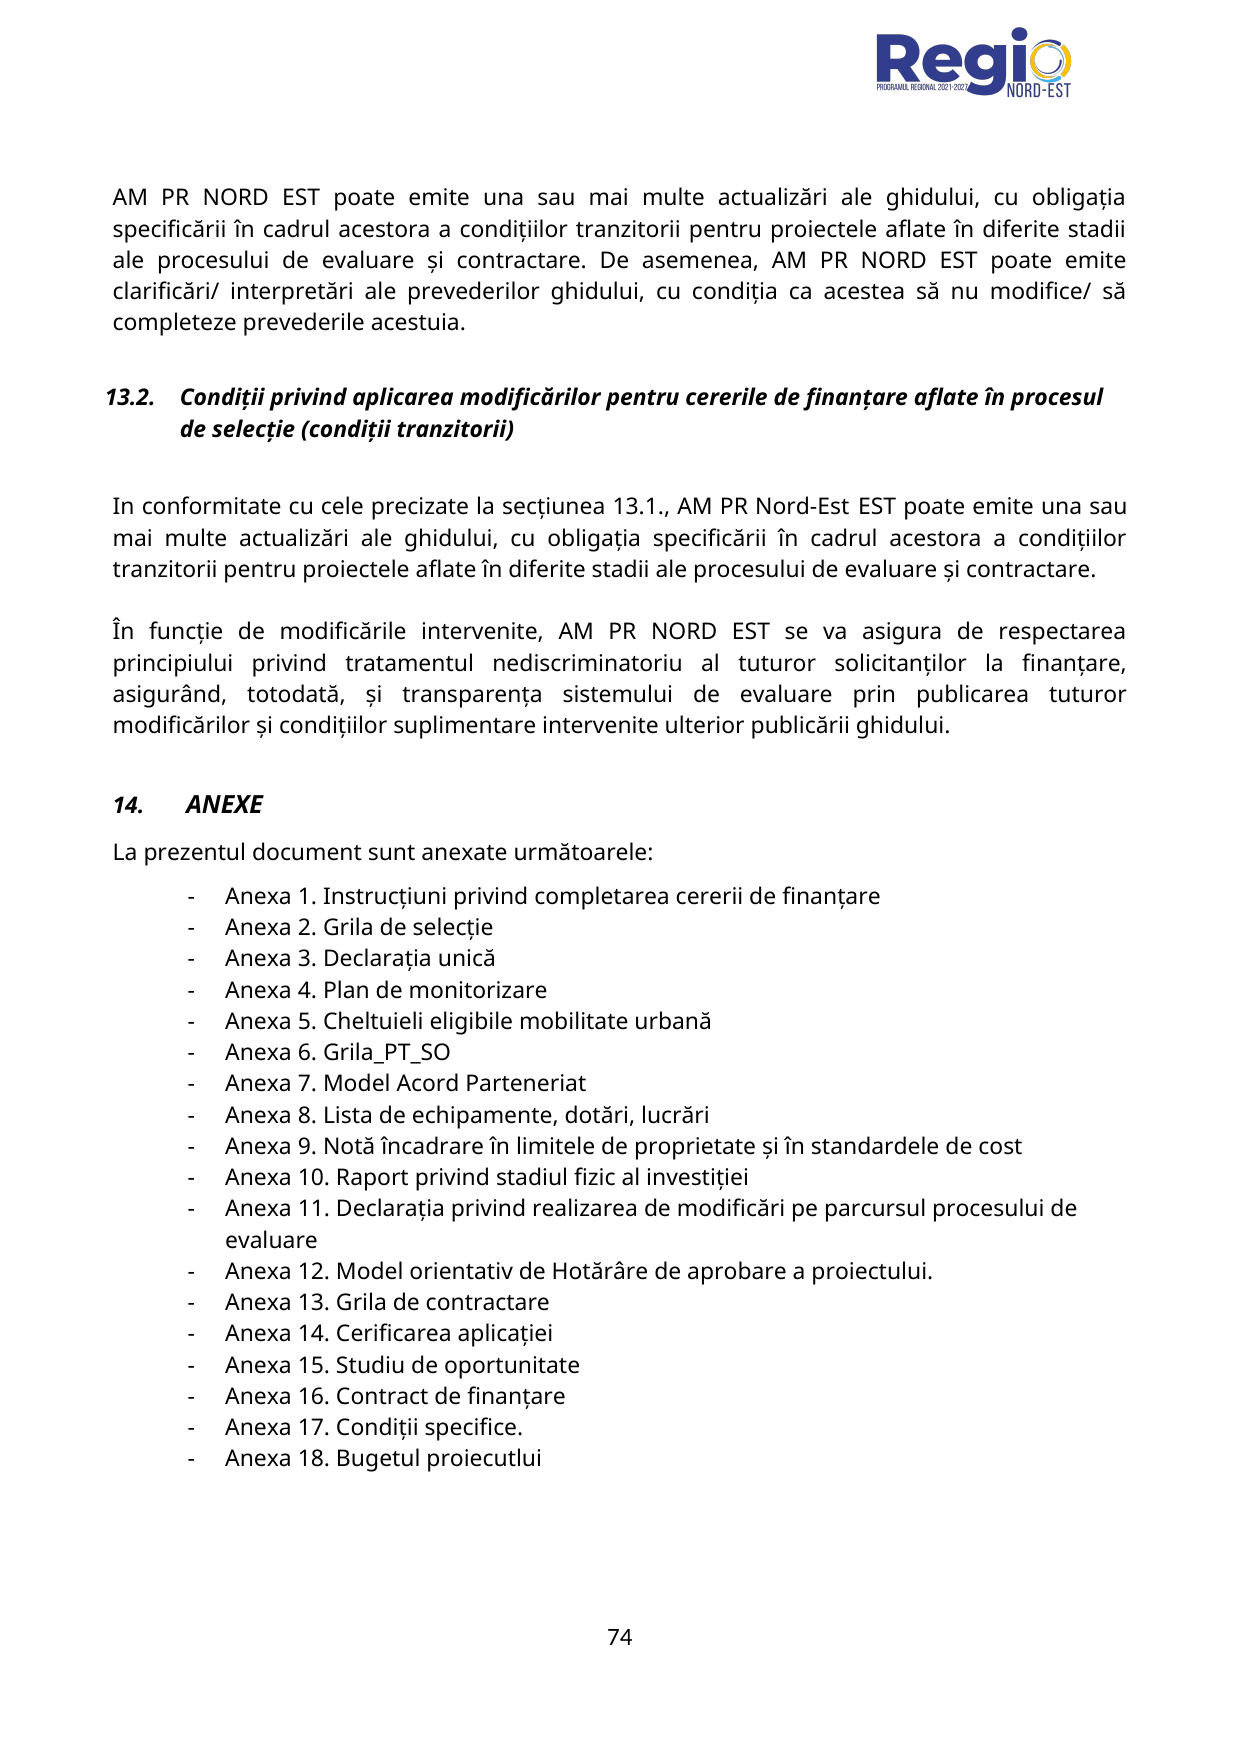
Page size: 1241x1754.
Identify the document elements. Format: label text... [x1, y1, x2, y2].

list Anexa 3. Declaraţia unică [187, 942, 1128, 974]
picture [873, 22, 1076, 101]
text AM PR NORD EST poate emite una sau mai multe actualizări ale ghidului, cu obligația specificării în cadrul acestora a condițiilor tranzitorii pentru proiectele aflate în diferite stadii ale procesului de evaluare și contractare. De asemenea, AM PR NORD EST poate emite clarificări/ interpretări ale prevederilor ghidului, cu condiția ca acestea să nu modifice/ să completeze prevederile acestuia. [112, 181, 1128, 337]
list Anexa 13. Grila de contractare [187, 1286, 1128, 1317]
list Anexa 10. Raport privind stadiul fizic al investiției [187, 1161, 1128, 1192]
text În funcție de modificările intervenite, AM PR NORD EST se va asigura de respectarea principiului privind tratamentul nediscriminatoriu al tuturor solicitanților la finanțare, asigurând, totodată, și transparența sistemului de evaluare prin publicarea tuturor modificărilor și condițiilor suplimentare intervenite ulterior publicării ghidului. [112, 615, 1128, 740]
list Anexa 12. Model orientativ de Hotărâre de aprobare a proiectului. [187, 1255, 1128, 1286]
list Anexa 11. Declaraţia privind realizarea de modificări pe parcursul procesului de evaluare [187, 1192, 1128, 1255]
list Anexa 7. Model Acord Parteneriat [187, 1067, 1128, 1099]
list Anexa 14. Cerificarea aplicației [187, 1317, 1128, 1349]
text In conformitate cu cele precizate la secțiunea 13.1., AM PR Nord-Est EST poate emite una sau mai multe actualizări ale ghidului, cu obligația specificării în cadrul acestora a condițiilor tranzitorii pentru proiectele aflate în diferite stadii ale procesului de evaluare și contractare. [112, 490, 1128, 584]
subtitle ANEXE [112, 787, 1128, 821]
list Anexa 8. Lista de echipamente, dotări, lucrări [187, 1099, 1128, 1130]
list Anexa 17. Condiții specifice. [187, 1411, 1128, 1442]
list Anexa 5. Cheltuieli eligibile mobilitate urbană [187, 1005, 1128, 1036]
list Anexa 1. Instrucțiuni privind completarea cererii de finanțare [187, 880, 1128, 911]
subtitle Condiții privind aplicarea modificărilor pentru cererile de finanțare aflate în procesul de selecție (condiții tranzitorii) [104, 381, 1128, 444]
list Anexa 2. Grila de selecție [187, 911, 1128, 942]
list Anexa 18. Bugetul proiecutlui [187, 1442, 1128, 1474]
list Anexa 6. Grila_PT_SO [187, 1036, 1128, 1067]
list Anexa 9. Notă încadrare în limitele de proprietate și în standardele de cost [187, 1130, 1128, 1161]
list Anexa 16. Contract de finanțare [187, 1380, 1128, 1411]
text La prezentul document sunt anexate următoarele: [112, 836, 1128, 867]
list Anexa 15. Studiu de oportunitate [187, 1349, 1128, 1380]
list Anexa 4. Plan de monitorizare [187, 974, 1128, 1005]
